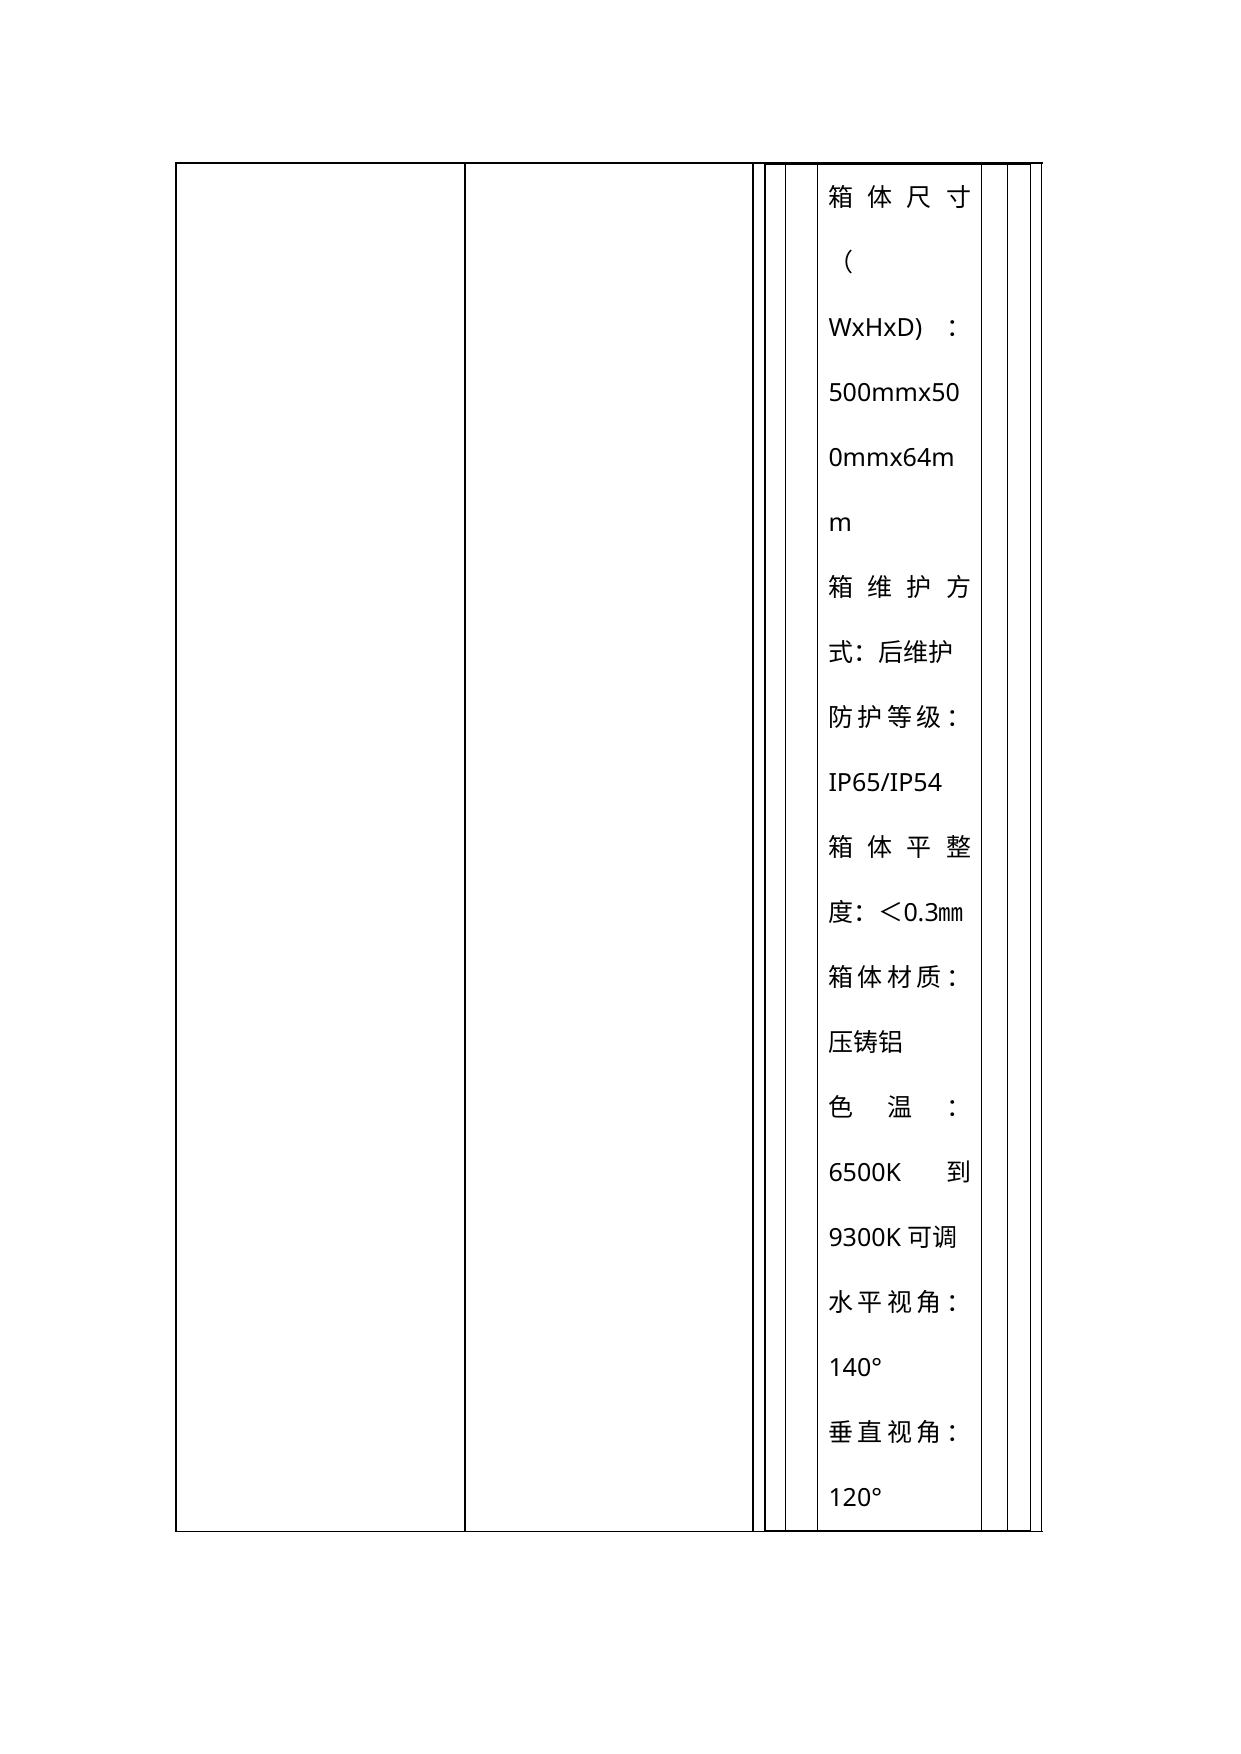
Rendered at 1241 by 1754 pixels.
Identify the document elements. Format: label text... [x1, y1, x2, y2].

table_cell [766, 165, 785, 1530]
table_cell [1008, 165, 1030, 1530]
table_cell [1031, 164, 1041, 1531]
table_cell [786, 165, 817, 1530]
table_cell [818, 165, 981, 1530]
table_cell 4 [466, 164, 752, 1531]
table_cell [754, 164, 764, 1531]
table_cell [177, 164, 464, 1531]
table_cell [982, 165, 1007, 1530]
